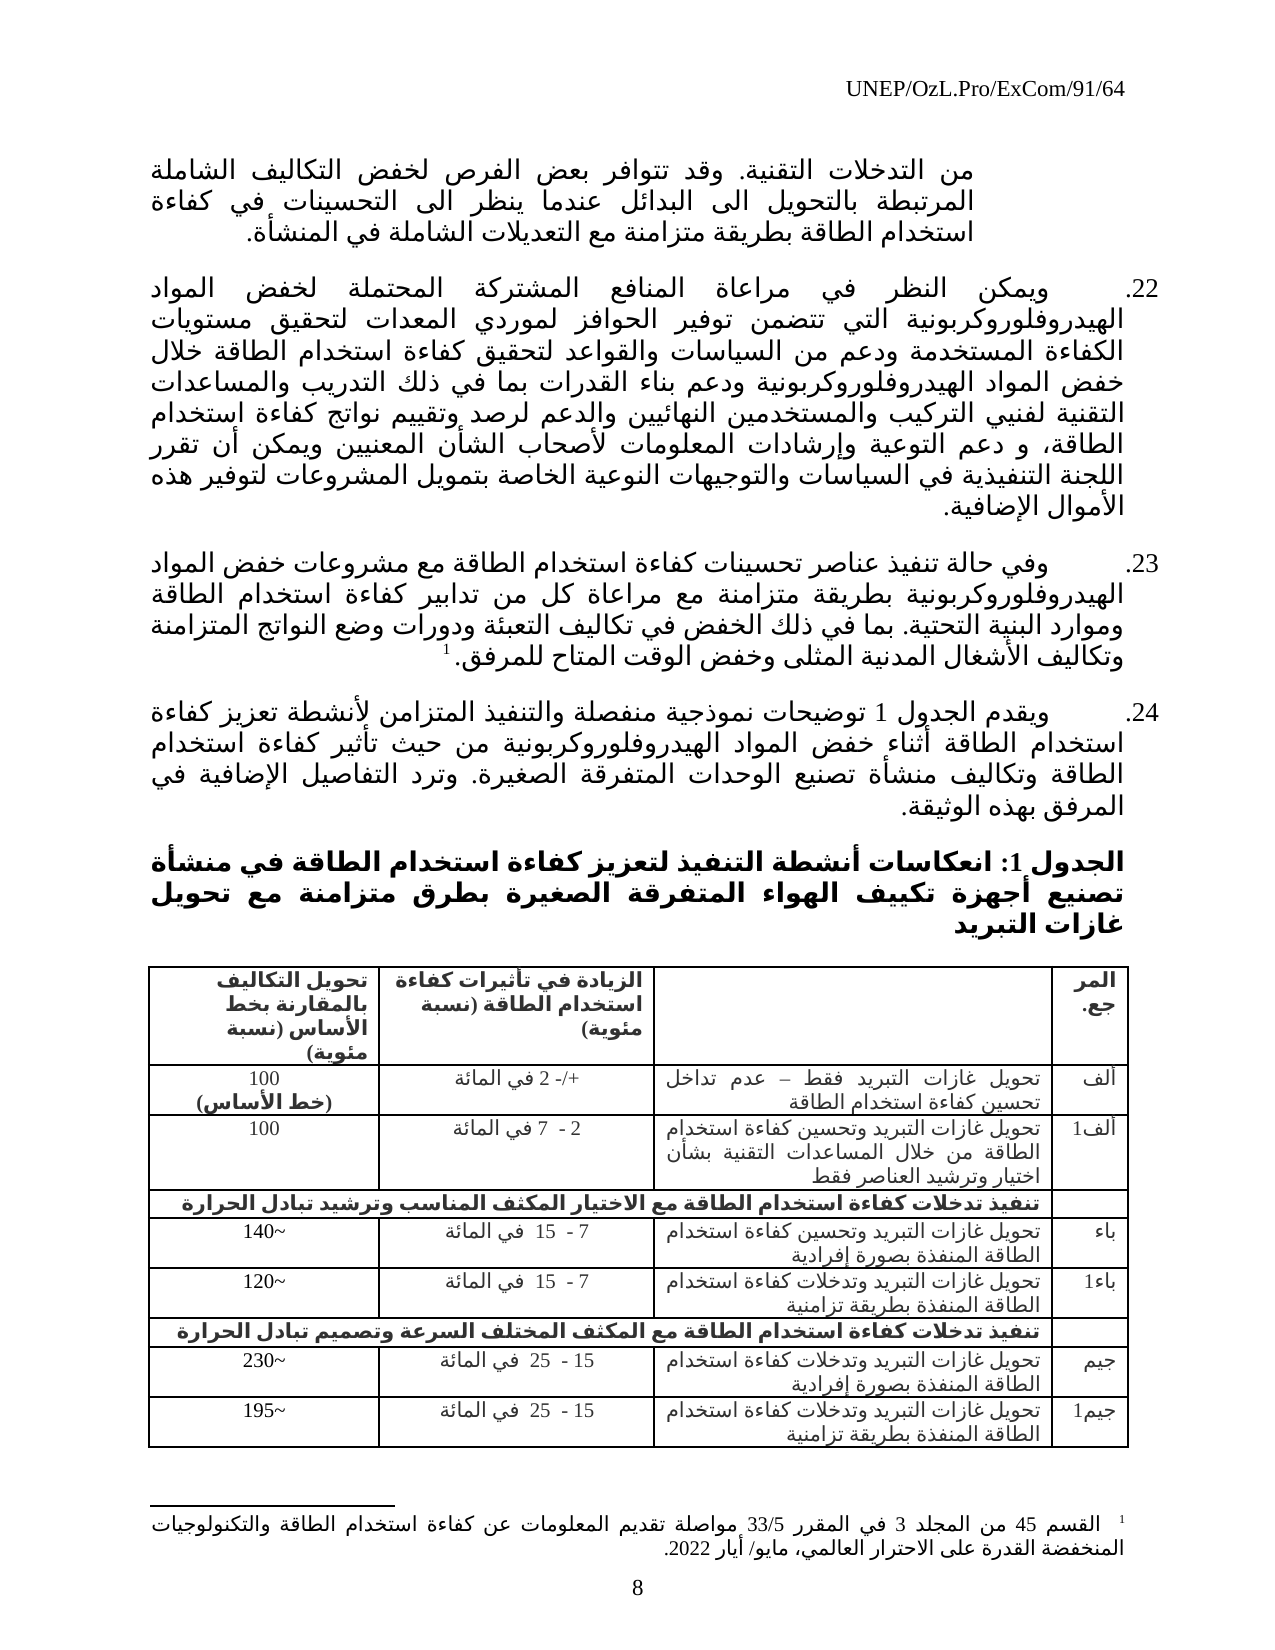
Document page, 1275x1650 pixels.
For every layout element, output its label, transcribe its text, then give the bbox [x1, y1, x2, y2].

table_cell تحويل غازات التبريد وتدخلات كفاءة استخدام الطاقة المنفذة بصورة إفرادية [655, 1348, 1051, 1396]
table_cell ~230 [150, 1348, 378, 1396]
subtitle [150, 154, 1050, 247]
subtitle الجدول 1: انعكاسات أنشطة التنفيذ لتعزيز كفاءة استخدام الطاقة في منشأة تصنيع أجهزة تكييف الهواء المتفرقة الصغيرة بطرق متزامنة مع تحويل غازات التبريد [150, 846, 1125, 939]
table_cell ألف [1053, 1066, 1127, 1114]
table_cell ~120 [150, 1269, 378, 1317]
table_cell تنفيذ تدخلات كفاءة استخدام الطاقة مع الاختيار المكثف المناسب وترشيد تبادل الحرارة [150, 1191, 1051, 1217]
table_cell تحويل غازات التبريد وتحسين كفاءة استخدام الطاقة المنفذة بصورة إفرادية [655, 1219, 1051, 1267]
table_cell تنفيذ تدخلات كفاءة استخدام الطاقة مع المكثف المختلف السرعة وتصميم تبادل الحرارة [150, 1319, 1051, 1346]
table_header تحويل التكاليف بالمقارنة بخط الأساس (نسبة مئوية) [150, 968, 378, 1064]
table_cell تحويل غازات التبريد وتدخلات كفاءة استخدام الطاقة المنفذة بطريقة تزامنية [655, 1398, 1051, 1446]
table_cell 15 - 25 في المائة [380, 1398, 653, 1446]
table_cell 100 (خط الأساس) [150, 1066, 378, 1114]
table_cell 100 [150, 1116, 378, 1188]
subtitle ويمكن النظر في مراعاة المنافع المشتركة المحتملة لخفض المواد الهيدروفلوروكربونية التي تتضمن توفير الحوافز لموردي المعدات لتحقيق مستويات الكفاءة المستخدمة ودعم من السياسات والقواعد لتحقيق كفاءة استخدام الطاقة خلال خفض المواد الهيدروفلوروكربونية ودعم بناء القدرات بما في ذلك التدريب والمساعدات التقنية لفنيي التركيب والمستخدمين النهائيين والدعم لرصد وتقييم نواتج كفاءة استخدام الطاقة، و دعم التوعية وإرشادات المعلومات لأصحاب الشأن المعنيين ويمكن أن تقرر اللجنة التنفيذية في السياسات والتوجيهات النوعية الخاصة بتمويل المشروعات لتوفير هذه الأموال الإضافية. [150, 272, 1125, 522]
table_cell تحويل غازات التبريد فقط – عدم تداخل تحسين كفاءة استخدام الطاقة [655, 1066, 1051, 1114]
table_cell ~140 [150, 1219, 378, 1267]
table_cell ~195 [150, 1398, 378, 1446]
table_cell [1053, 1319, 1127, 1346]
table_cell 7 - 15 في المائة [380, 1269, 653, 1317]
table_cell تحويل غازات التبريد وتحسين كفاءة استخدام الطاقة من خلال المساعدات التقنية بشأن اختيار وترشيد العناصر فقط [655, 1116, 1051, 1188]
table_cell +/- 2 في المائة [380, 1066, 653, 1114]
table_header الزيادة في تأثيرات كفاءة استخدام الطاقة (نسبة مئوية) [380, 968, 653, 1064]
table_cell باء [1053, 1219, 1127, 1267]
table_cell 7 - 15 في المائة [380, 1219, 653, 1267]
table_cell باء1 [1053, 1269, 1127, 1317]
subtitle وفي حالة تنفيذ عناصر تحسينات كفاءة استخدام الطاقة مع مشروعات خفض المواد الهيدروفلوروكربونية بطريقة متزامنة مع مراعاة كل من تدابير كفاءة استخدام الطاقة وموارد البنية التحتية. بما في ذلك الخفض في تكاليف التعبئة ودورات وضع النواتج المتزامنة وتكاليف الأشغال المدنية المثلى وخفض الوقت المتاح للمرفق. [150, 547, 1125, 671]
table_cell جيم [1053, 1348, 1127, 1396]
table_cell ألف1 [1053, 1116, 1127, 1188]
table_cell 15 - 25 في المائة [380, 1348, 653, 1396]
table_cell 2 - 7 في المائة [380, 1116, 653, 1188]
table_cell تحويل غازات التبريد وتدخلات كفاءة استخدام الطاقة المنفذة بطريقة تزامنية [655, 1269, 1051, 1317]
table_header المرجع. [1053, 968, 1127, 1064]
subtitle ويقدم الجدول 1 توضيحات نموذجية منفصلة والتنفيذ المتزامن لأنشطة تعزيز كفاءة استخدام الطاقة أثناء خفض المواد الهيدروفلوروكربونية من حيث تأثير كفاءة استخدام الطاقة وتكاليف منشأة تصنيع الوحدات المتفرقة الصغيرة. وترد التفاصيل الإضافية في المرفق بهذه الوثيقة. [150, 696, 1125, 821]
table_cell [1053, 1191, 1127, 1217]
table_cell جيم1 [1053, 1398, 1127, 1446]
table_header [655, 968, 1051, 1064]
